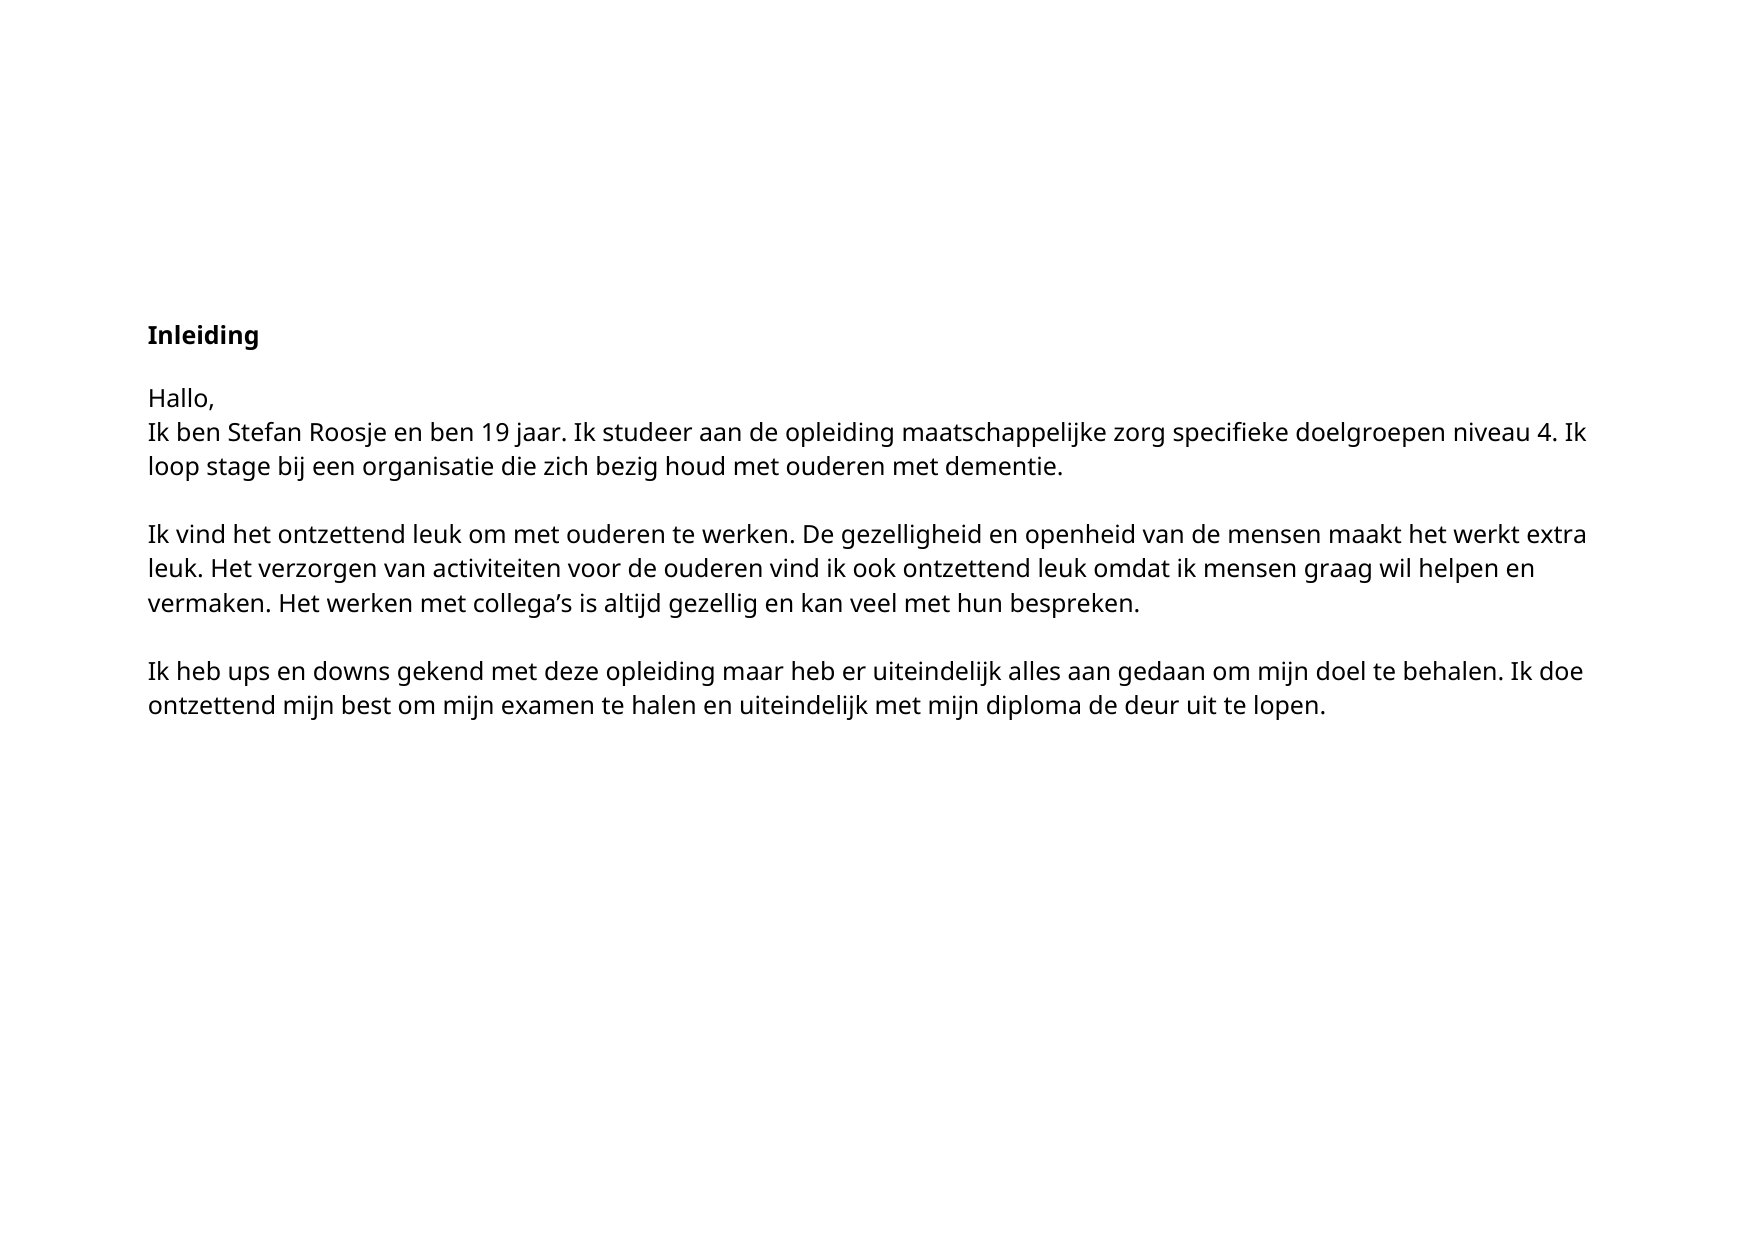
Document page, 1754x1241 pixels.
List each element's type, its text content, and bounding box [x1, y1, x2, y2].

text Ik ben Stefan Roosje en ben 19 jaar. Ik studeer aan de opleiding maatschappelijke zorg specifieke doelgroepen niveau 4. Ik loop stage bij een organisatie die zich bezig houd met ouderen met dementie. [148, 415, 1606, 483]
text Hallo, [148, 381, 1606, 415]
text Ik vind het ontzettend leuk om met ouderen te werken. De gezelligheid en openheid van de mensen maakt het werkt extra leuk. Het verzorgen van activiteiten voor de ouderen vind ik ook ontzettend leuk omdat ik mensen graag wil helpen en vermaken. Het werken met collega’s is altijd gezellig en kan veel met hun bespreken. [148, 517, 1606, 619]
text Inleiding [148, 318, 1606, 381]
text Ik heb ups en downs gekend met deze opleiding maar heb er uiteindelijk alles aan gedaan om mijn doel te behalen. Ik doe ontzettend mijn best om mijn examen te halen en uiteindelijk met mijn diploma de deur uit te lopen. [148, 653, 1606, 721]
